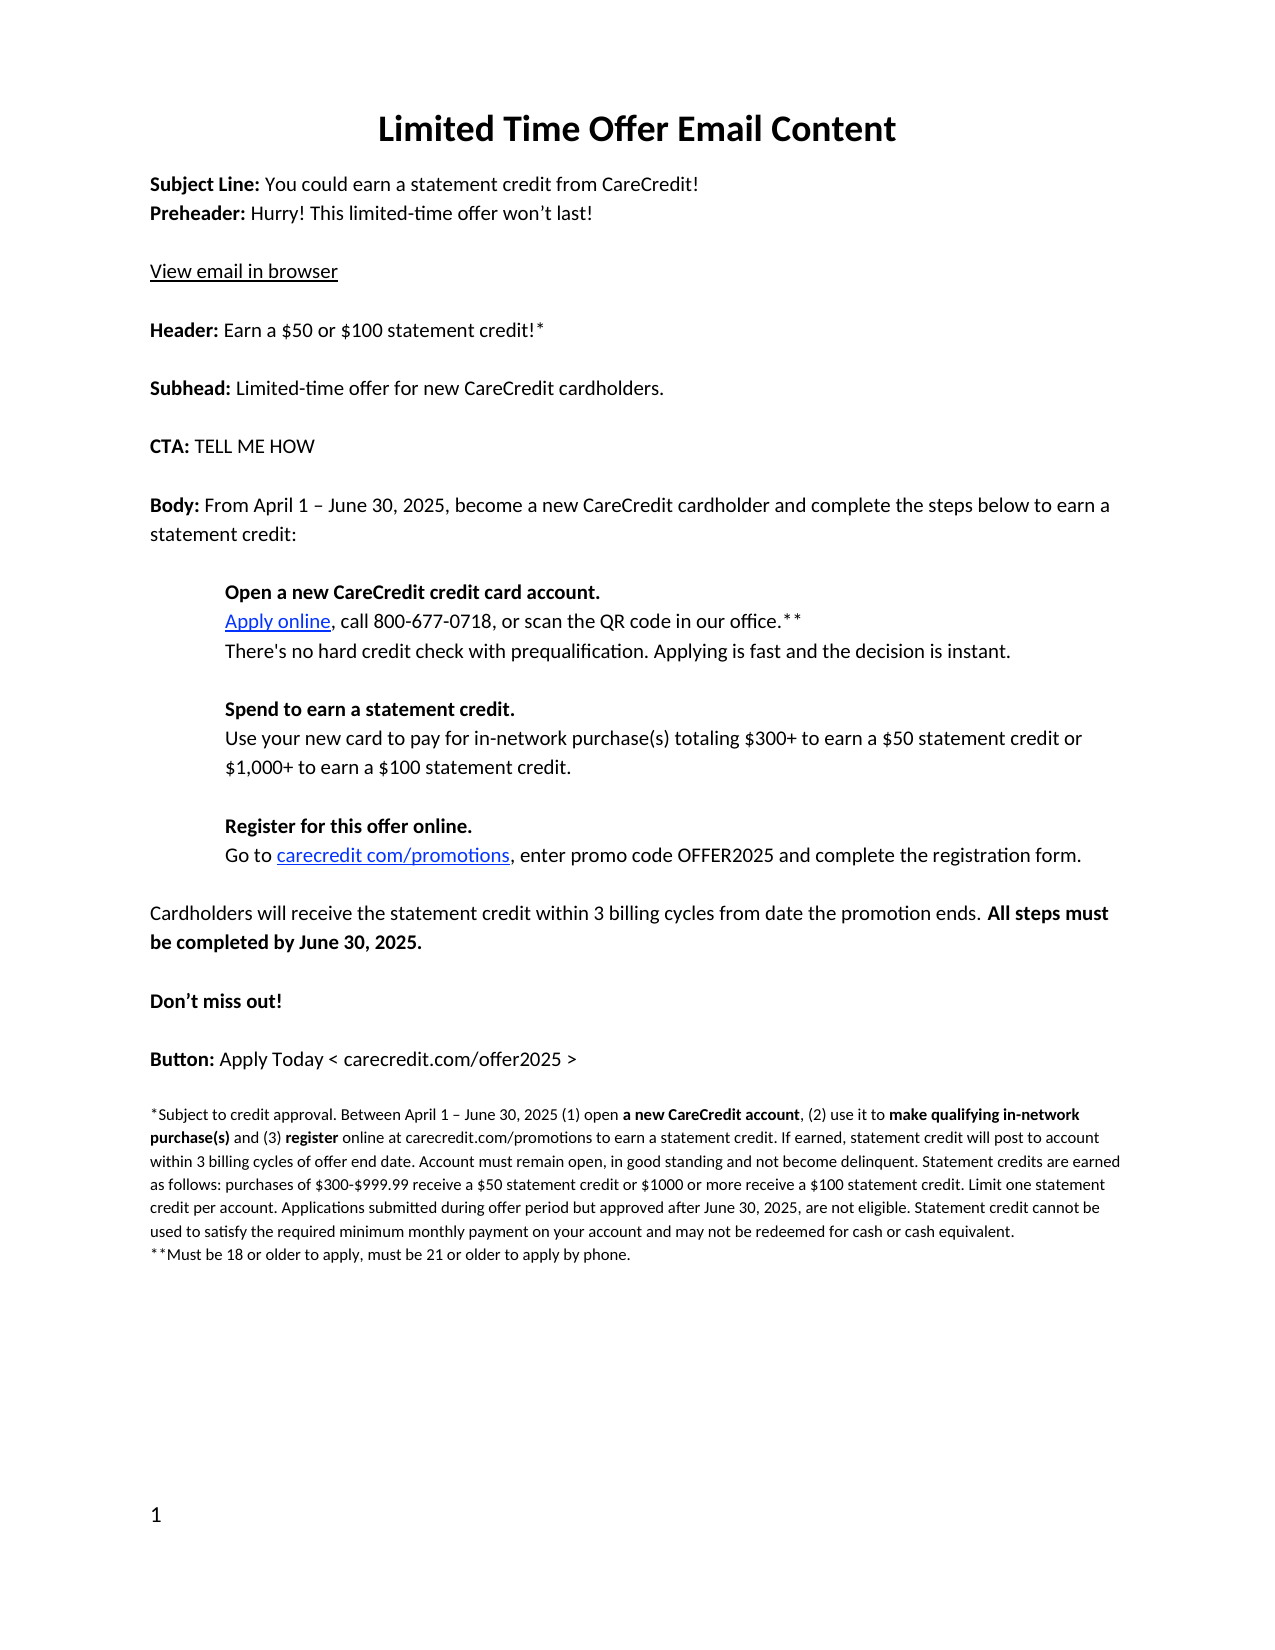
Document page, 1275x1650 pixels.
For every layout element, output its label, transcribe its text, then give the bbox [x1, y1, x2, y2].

text There's no hard credit check with prequalification. Applying is fast and the decision is instant. [225, 638, 1125, 663]
text CTA: TELL ME HOW [150, 434, 1125, 459]
text Spend to earn a statement credit. [150, 696, 1125, 722]
text **Must be 18 or older to apply, must be 21 or older to apply by phone. [150, 1244, 1125, 1265]
text Body: From April 1 – June 30, 2025, become a new CareCredit cardholder and complete the steps below to earn a statement credit: [150, 492, 1125, 547]
text Go to carecredit com/promotions, enter promo code OFFER2025 and complete the registration form. [225, 842, 1125, 867]
text Apply online, call 800-677-0718, or scan the QR code in our office.** [225, 609, 1125, 634]
text Header: Earn a $50 or $100 statement credit!* [150, 317, 1125, 342]
text Preheader: Hurry! This limited-time offer won’t last! [150, 200, 1125, 226]
text Limited Time Offer Email Content [150, 105, 1125, 151]
text Open a new CareCredit credit card account. [150, 579, 1125, 605]
text Subhead: Limited-time offer for new CareCredit cardholders. [150, 375, 1125, 401]
text Subject Line: You could earn a statement credit from CareCredit! [150, 171, 1125, 197]
text View email in browser [150, 259, 1125, 284]
text Use your new card to pay for in-network purchase(s) totaling $300+ to earn a $50 statement credit or $1,000+ to earn a $100 statement credit. [225, 725, 1125, 780]
text Cardholders will receive the statement credit within 3 billing cycles from date the promotion ends. All steps must be completed by June 30, 2025. [150, 900, 1125, 955]
text Register for this offer online. [150, 813, 1125, 838]
text *Subject to credit approval. Between April 1 – June 30, 2025 (1) open a new CareCredit account, (2) use it to make qualifying in-network purchase(s) and (3) register online at carecredit.com/promotions to earn a statement credit. If earned, statement credit will post to account within 3 billing cycles of offer end date. Account must remain open, in good standing and not become delinquent. Statement credits are earned as follows: purchases of $300-$999.99 receive a $50 statement credit or $1000 or more receive a $100 statement credit. Limit one statement credit per account. Applications submitted during offer period but approved after June 30, 2025, are not eligible. Statement credit cannot be used to satisfy the required minimum monthly payment on your account and may not be redeemed for cash or cash equivalent. [150, 1104, 1125, 1241]
text Don’t miss out! [150, 988, 1125, 1013]
text Button: Apply Today < carecredit.com/offer2025 > [150, 1046, 1125, 1072]
